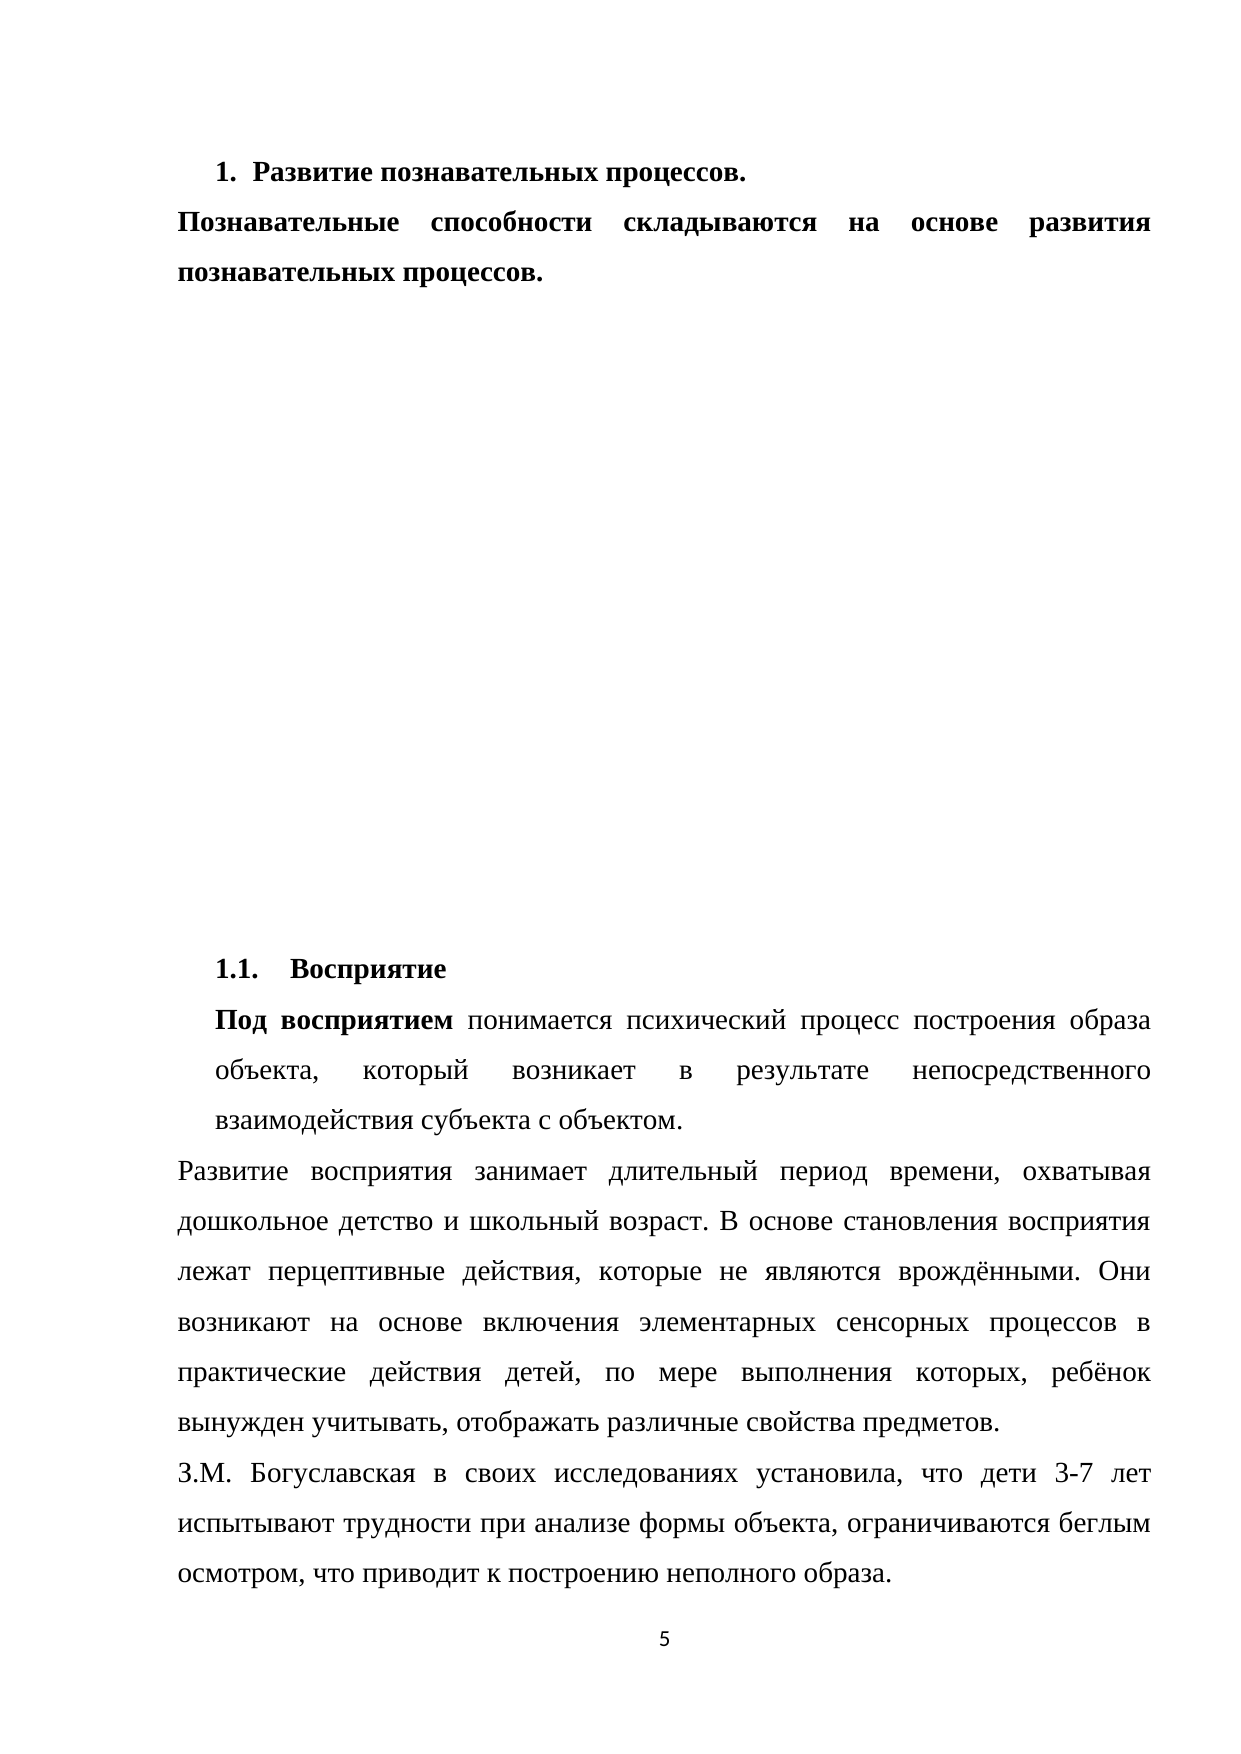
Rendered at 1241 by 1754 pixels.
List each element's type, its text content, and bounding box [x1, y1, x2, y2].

text Познавательные способности складываются на основе развития познавательных процессов. [177, 204, 1152, 288]
list З.М. Богуславская в своих исследованиях установила, что дети 3-7 лет испытывают трудности при анализе формы объекта, ограничиваются беглым осмотром, что приводит к построению неполного образа. [177, 1455, 1152, 1589]
list Развитие познавательных процессов. [215, 154, 1152, 187]
text Под восприятием понимается психический процесс построения образа объекта, который возникает в результате непосредственного взаимодействия субъекта с объектом. [215, 1002, 1152, 1136]
list Восприятие [215, 952, 1152, 985]
list Развитие восприятия занимает длительный период времени, охватывая дошкольное детство и школьный возраст. В основе становления восприятия лежат перцептивные действия, которые не являются врождёнными. Они возникают на основе включения элементарных сенсорных процессов в практические действия детей, по мере выполнения которых, ребёнок вынужден учитывать, отображать различные свойства предметов. [177, 1153, 1152, 1438]
